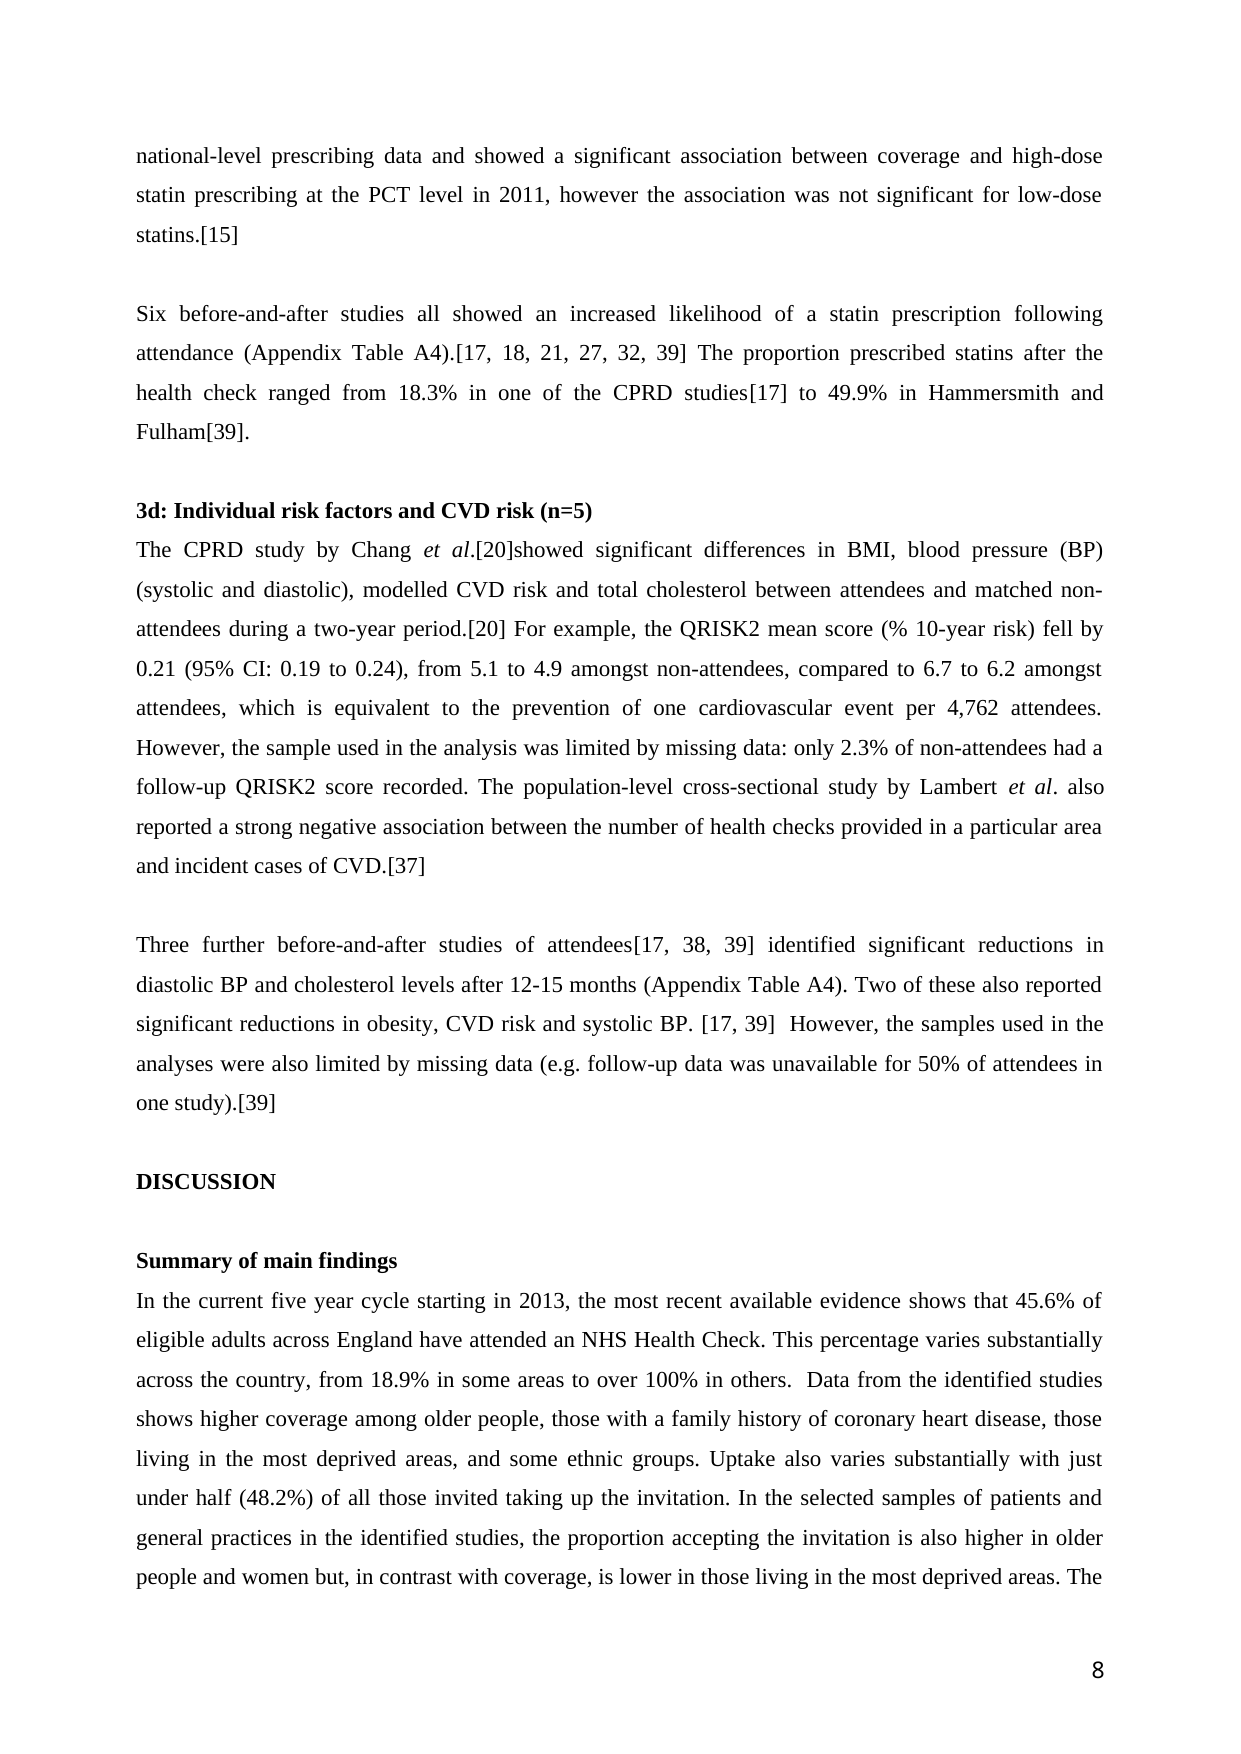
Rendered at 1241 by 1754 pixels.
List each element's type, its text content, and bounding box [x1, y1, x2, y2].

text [136, 1287, 1104, 1589]
text Three further before-and-after studies of attendees[17, 38, 39] identified significant reductions in diastolic BP and cholesterol levels after 12-15 months (Appendix Table A4). Two of these also reported significant reductions in obesity, CVD risk and systolic BP. [17, 39] However, the samples used in the analyses were also limited by missing data (e.g. follow-up data was unavailable for 50% of attendees in one study).[39] [136, 931, 1104, 1116]
text Six before-and-after studies all showed an increased likelihood of a statin prescription following attendance (Appendix Table A4).[17, 18, 21, 27, 32, 39] The proportion prescribed statins after the health check ranged from 18.3% in one of the CPRD studies[17] to 49.9% in Hammersmith and Fulham[39]. [136, 300, 1104, 444]
text The CPRD study by Chang et al.[20]showed significant differences in BMI, blood pressure (BP) (systolic and diastolic), modelled CVD risk and total cholesterol between attendees and matched non-attendees during a two-year period.[20] For example, the QRISK2 mean score (% 10-year risk) fell by 0.21 (95% CI: 0.19 to 0.24), from 5.1 to 4.9 amongst non-attendees, compared to 6.7 to 6.2 amongst attendees, which is equivalent to the prevention of one cardiovascular event per 4,762 attendees. However, the sample used in the analysis was limited by missing data: only 2.3% of non-attendees had a follow-up QRISK2 score recorded. The population-level cross-sectional study by Lambert et al. also reported a strong negative association between the number of health checks provided in a particular area and incident cases of CVD.[37] [136, 537, 1104, 879]
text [136, 142, 1104, 247]
text 3d: Individual risk factors and CVD risk (n=5) [136, 497, 1104, 523]
text Summary of main findings [136, 1247, 1104, 1273]
text DISCUSSION [136, 1168, 1104, 1194]
